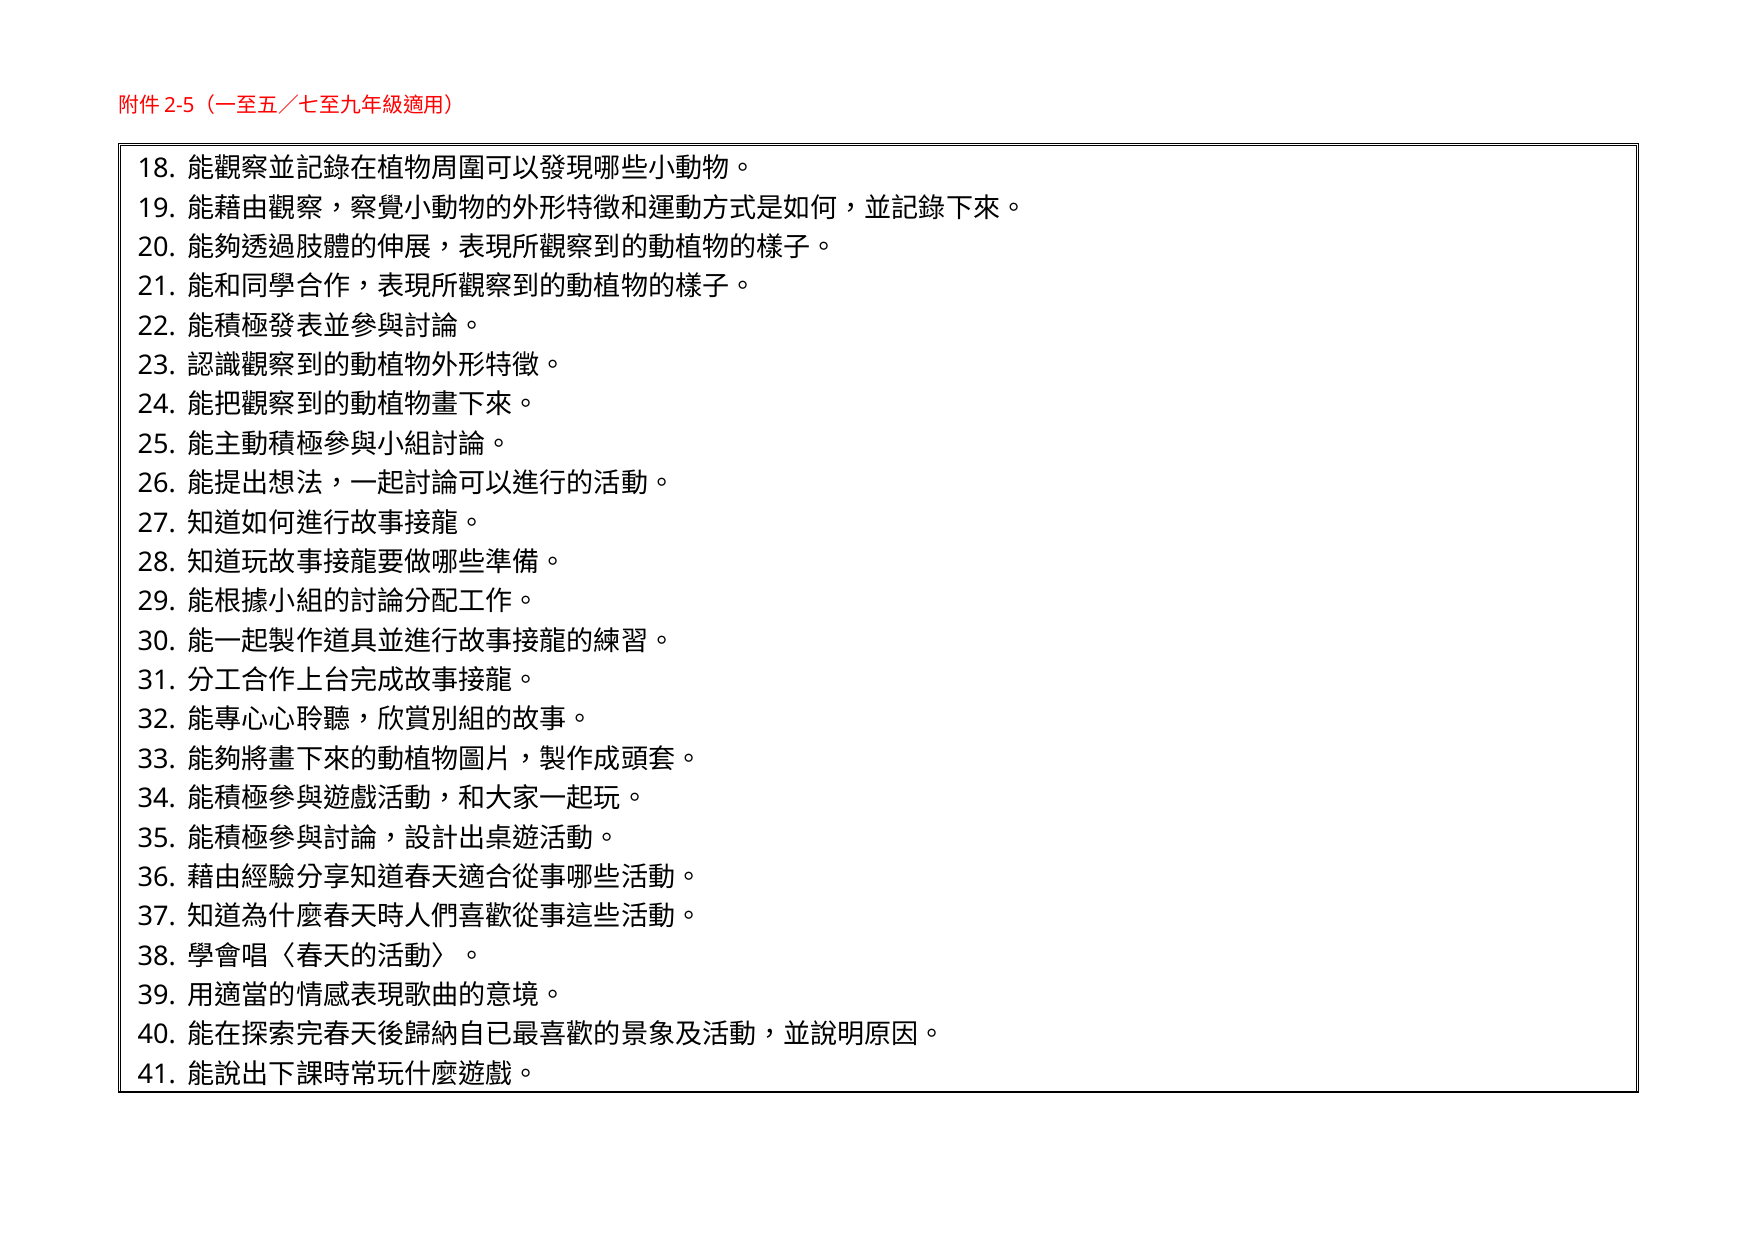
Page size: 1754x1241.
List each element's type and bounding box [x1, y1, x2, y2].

table_header [121, 146, 1636, 1091]
